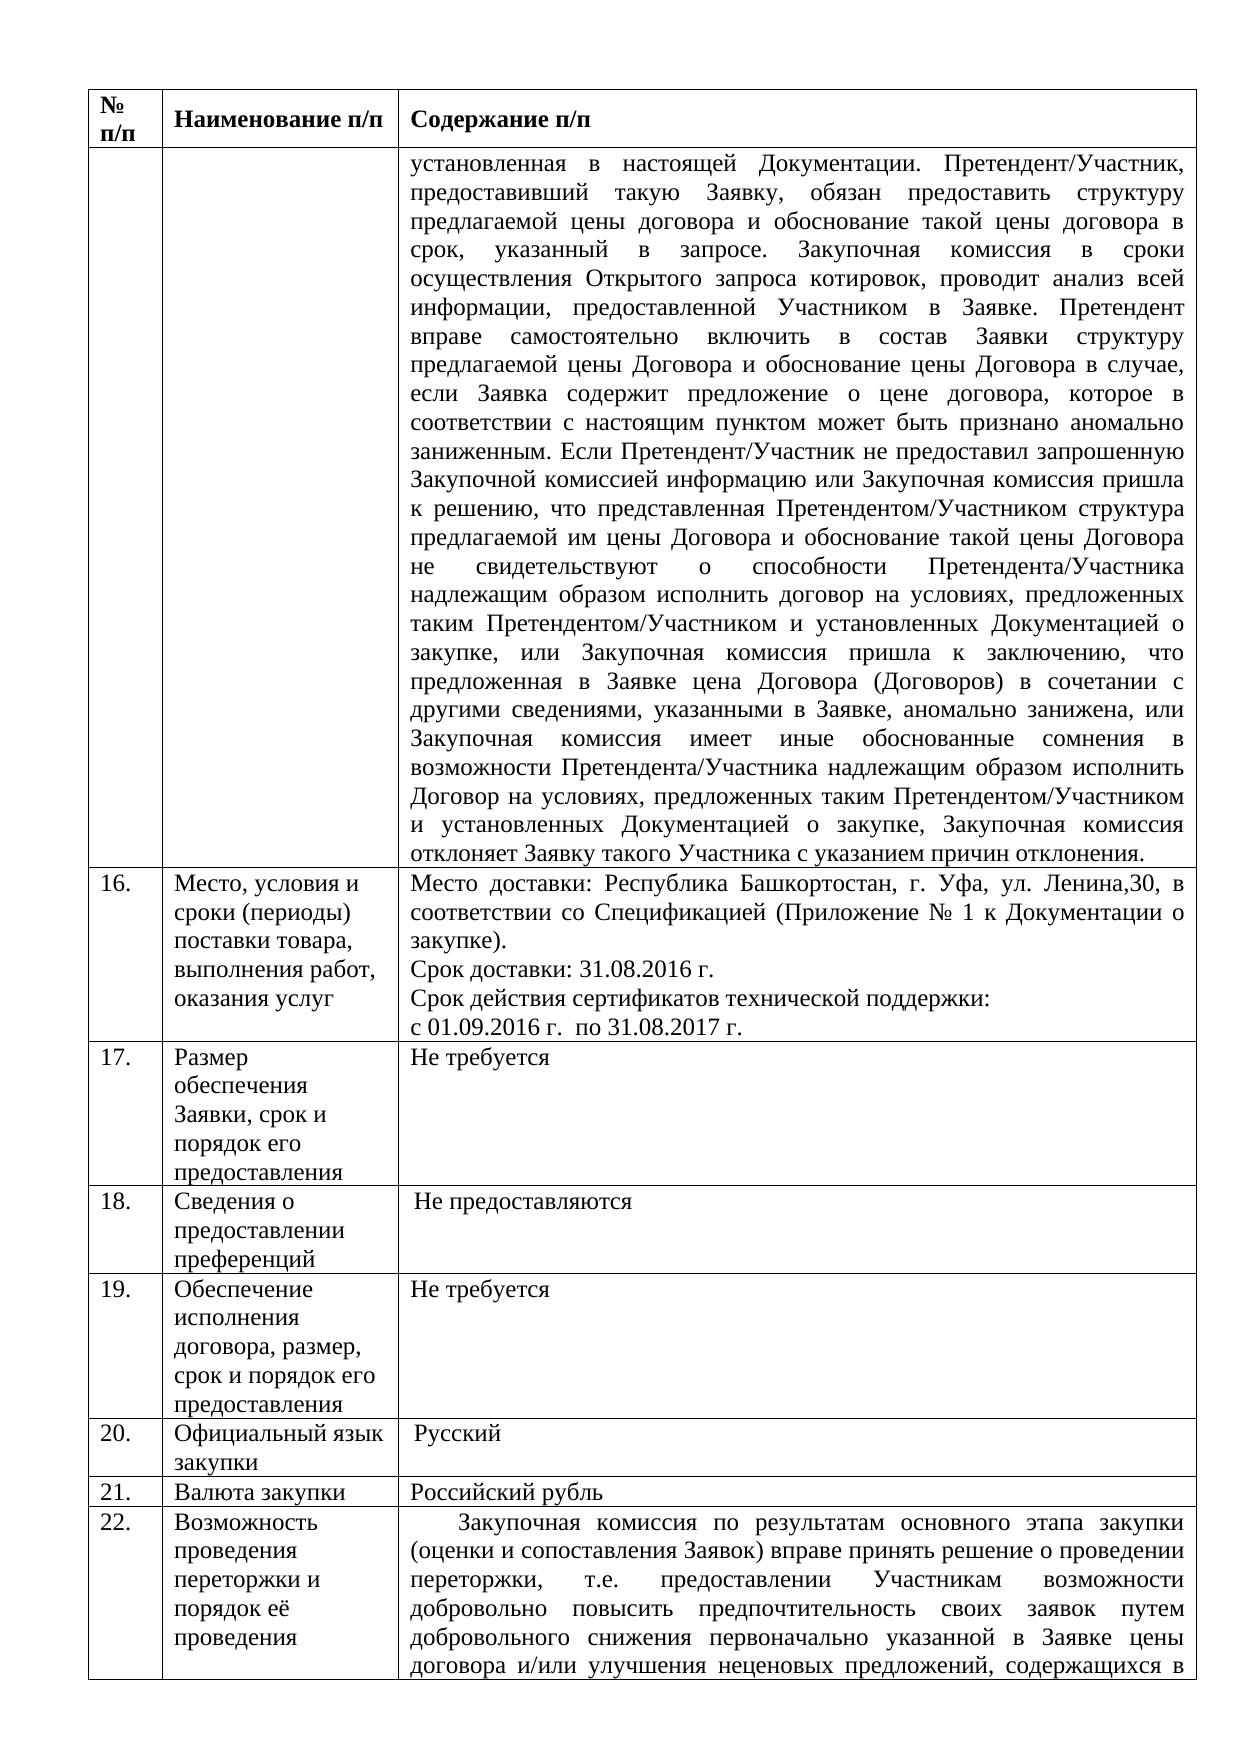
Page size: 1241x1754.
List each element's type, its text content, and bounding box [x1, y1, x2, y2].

table_cell Не требуется [399, 1042, 1196, 1185]
table_cell Место доставки: Республика Башкортостан, г. Уфа, ул. Ленина,30, в соответствии со Спецификацией (Приложение № 1 к Документации о закупке). Срок доставки: 31.08.2016 г. Срок действия сертификатов технической поддержки: с 01.09.2016 г. по 31.08.2017 г. [399, 868, 1196, 1041]
table_header Содержание п/п [399, 90, 1196, 147]
table_cell [89, 1477, 162, 1506]
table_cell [163, 148, 398, 867]
table_cell Размер обеспечения Заявки, срок и порядок его предоставления [163, 1042, 398, 1185]
table_cell [89, 1274, 162, 1417]
table_cell Сведения о предоставлении преференций [163, 1186, 398, 1273]
table_cell Российский рубль [399, 1477, 1196, 1506]
table_cell Официальный язык закупки [163, 1419, 398, 1476]
table_cell Валюта закупки [163, 1477, 398, 1506]
table_cell [89, 148, 162, 867]
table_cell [163, 1507, 398, 1679]
table_header № п/п [89, 90, 162, 147]
table_cell Не предоставляются [399, 1186, 1196, 1273]
table_cell [89, 1042, 162, 1185]
table_cell Обеспечение исполнения договора, размер, срок и порядок его предоставления [163, 1274, 398, 1417]
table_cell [399, 148, 1196, 867]
table_cell [89, 868, 162, 1041]
table_cell [89, 1507, 162, 1679]
table_cell Русский [399, 1419, 1196, 1476]
table_cell Не требуется [399, 1274, 1196, 1417]
table_cell [89, 1419, 162, 1476]
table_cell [399, 1507, 1196, 1679]
table_cell [89, 1186, 162, 1273]
table_cell Место, условия и сроки (периоды) поставки товара, выполнения работ, оказания услуг [163, 868, 398, 1041]
table_header Наименование п/п [163, 90, 398, 147]
